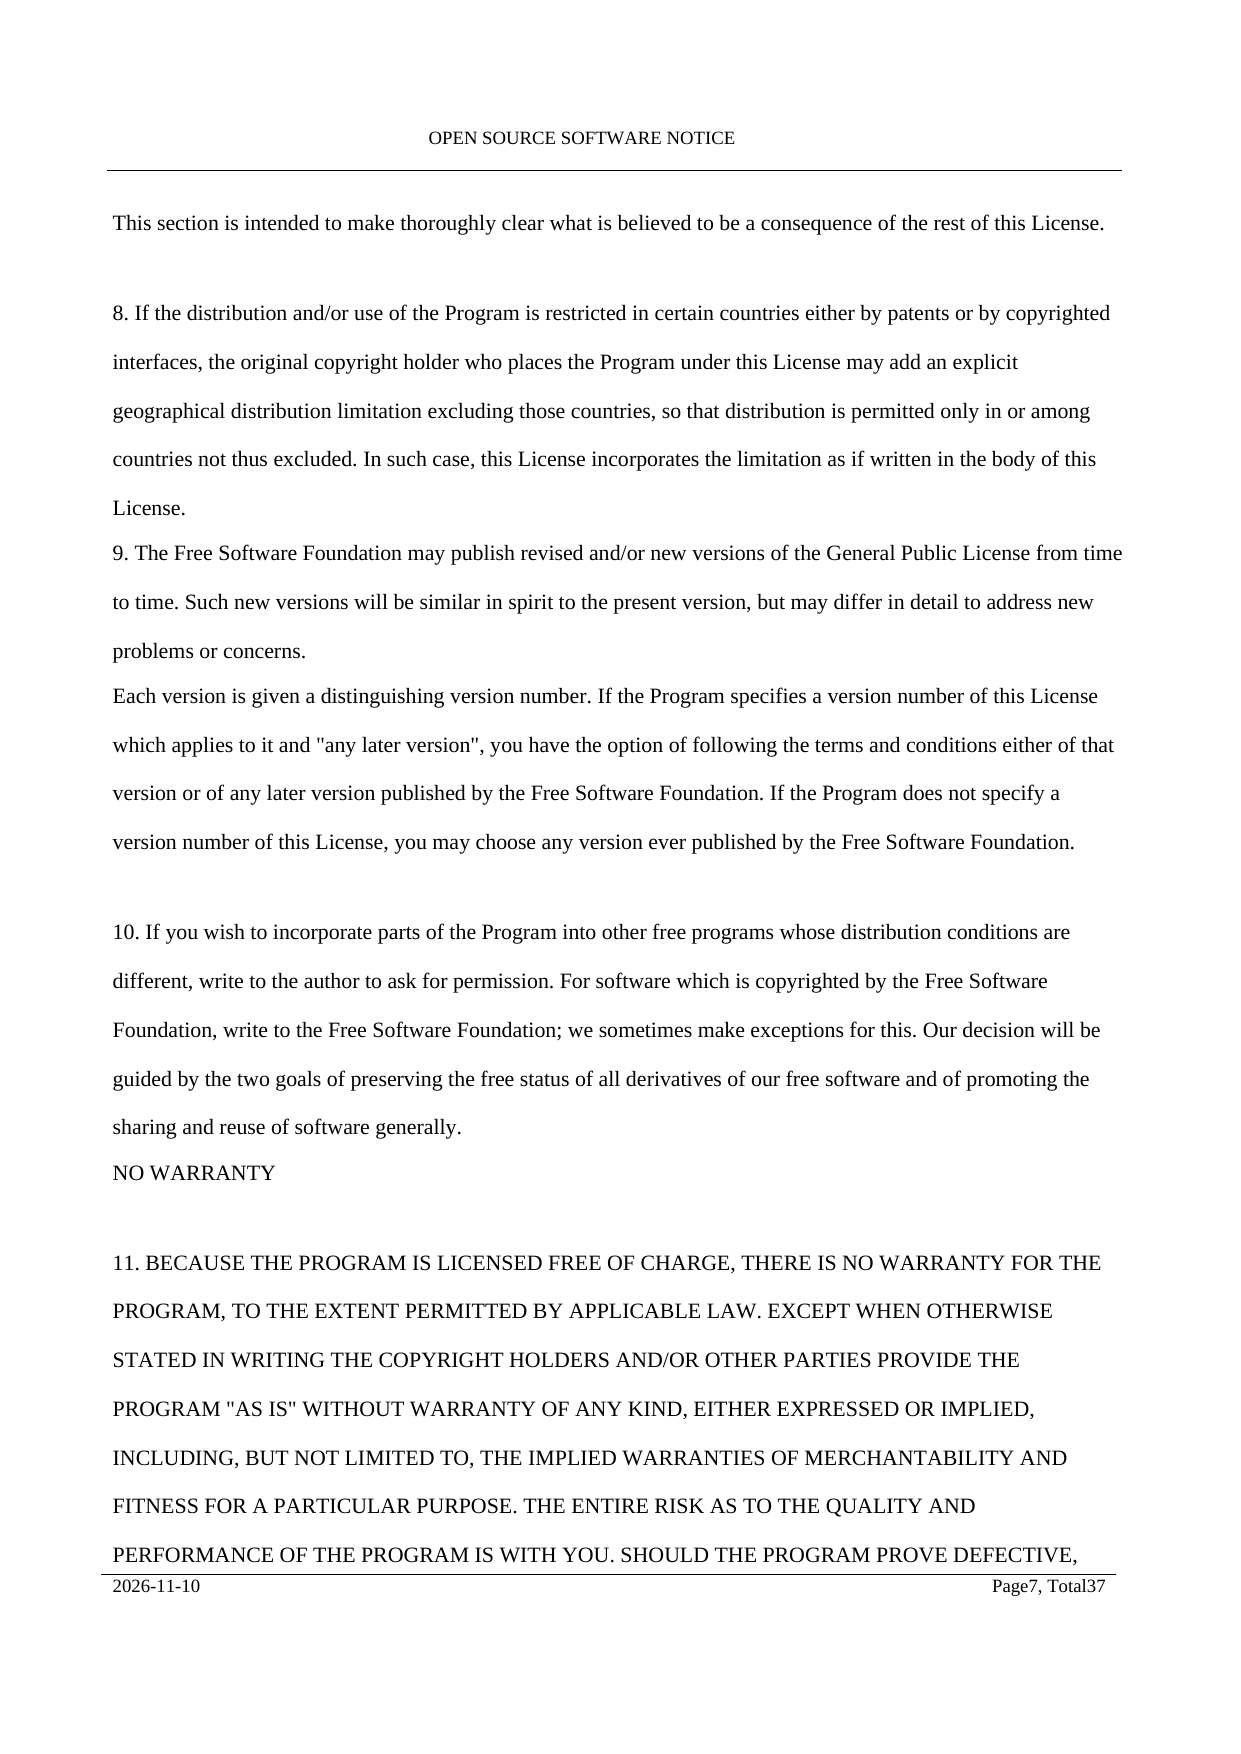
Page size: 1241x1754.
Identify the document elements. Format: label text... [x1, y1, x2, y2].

text NO WARRANTY [112, 1156, 1128, 1188]
text 8. If the distribution and/or use of the Program is restricted in certain countries either by patents or by copyrighted interfaces, the original copyright holder who places the Program under this License may add an explicit geographical distribution limitation excluding those countries, so that distribution is permitted only in or among countries not thus excluded. In such case, this License incorporates the limitation as if written in the body of this License. [112, 297, 1128, 524]
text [112, 1246, 1128, 1571]
text Each version is given a distinguishing version number. If the Program specifies a version number of this License which applies to it and "any later version", you have the option of following the terms and conditions either of that version or of any later version published by the Free Software Foundation. If the Program does not specify a version number of this License, you may choose any version ever published by the Free Software Foundation. [112, 679, 1128, 858]
text This section is intended to make thoroughly clear what is believed to be a consequence of the rest of this License. [112, 206, 1128, 239]
text 9. The Free Software Foundation may publish revised and/or new versions of the General Public License from time to time. Such new versions will be similar in spirit to the present version, but may differ in detail to address new problems or concerns. [112, 537, 1128, 667]
text 10. If you wish to incorporate parts of the Program into other free programs whose distribution conditions are different, write to the author to ask for permission. For software which is copyrighted by the Free Software Foundation, write to the Free Software Foundation; we sometimes make exceptions for this. Our decision will be guided by the two goals of preserving the free status of all derivatives of our free software and of promoting the sharing and reuse of software generally. [112, 916, 1128, 1143]
